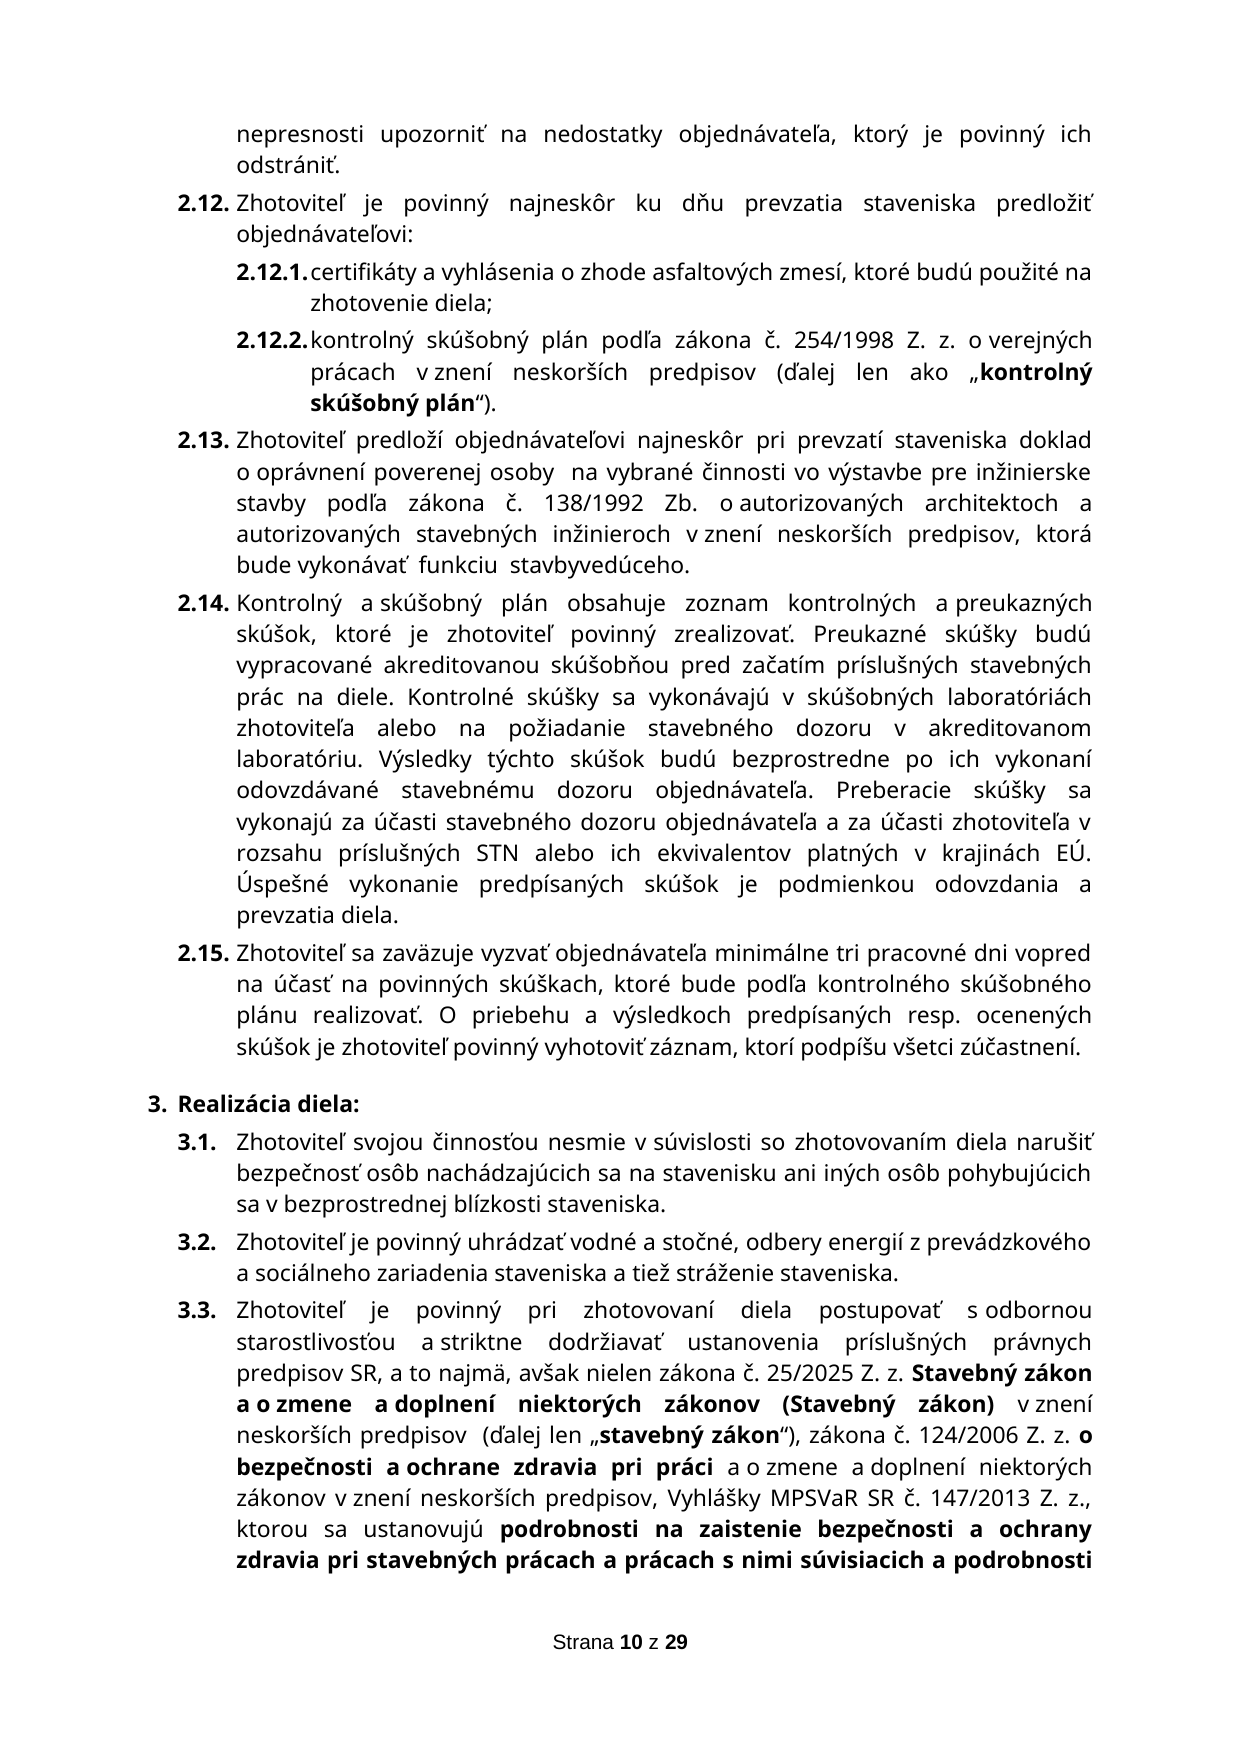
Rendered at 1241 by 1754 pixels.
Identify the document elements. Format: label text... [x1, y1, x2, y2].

list Zhotoviteľ sa zaväzuje vyzvať objednávateľa minimálne tri pracovné dni vopred na účasť na povinných skúškach, ktoré bude podľa kontrolného skúšobného plánu realizovať. O priebehu a výsledkoch predpísaných resp. ocenených skúšok je zhotoviteľ povinný vyhotoviť záznam, ktorí podpíšu všetci zúčastnení. [177, 937, 1093, 1062]
list kontrolný skúšobný plán podľa zákona č. 254/1998 Z. z. o verejných prácach v znení neskorších predpisov (ďalej len ako „kontrolný skúšobný plán“). [236, 324, 1093, 418]
list Zhotoviteľ je povinný uhrádzať vodné a stočné, odbery energií z prevádzkového a sociálneho zariadenia staveniska a tiež stráženie staveniska. [177, 1226, 1093, 1288]
list Zhotoviteľ je povinný najneskôr ku dňu prevzatia staveniska predložiť objednávateľovi: [177, 187, 1093, 249]
list Zhotoviteľ svojou činnosťou nesmie v súvislosti so zhotovovaním diela narušiť bezpečnosť osôb nachádzajúcich sa na stavenisku ani iných osôb pohybujúcich sa v bezprostrednej blízkosti staveniska. [177, 1126, 1093, 1219]
list certifikáty a vyhlásenia o zhode asfaltových zmesí, ktoré budú použité na zhotovenie diela; [236, 256, 1093, 318]
list Kontrolný a skúšobný plán obsahuje zoznam kontrolných a preukazných skúšok, ktoré je zhotoviteľ povinný zrealizovať. Preukazné skúšky budú vypracované akreditovanou skúšobňou pred začatím príslušných stavebných prác na diele. Kontrolné skúšky sa vykonávajú v skúšobných laboratóriách zhotoviteľa alebo na požiadanie stavebného dozoru v akreditovanom laboratóriu. Výsledky týchto skúšok budú bezprostredne po ich vykonaní odovzdávané stavebnému dozoru objednávateľa. Preberacie skúšky sa vykonajú za účasti stavebného dozoru objednávateľa a za účasti zhotoviteľa v rozsahu príslušných STN alebo ich ekvivalentov platných v krajinách EÚ. Úspešné vykonanie predpísaných skúšok je podmienkou odovzdania a prevzatia diela. [177, 587, 1093, 931]
list Realizácia diela: [148, 1088, 1093, 1119]
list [177, 1294, 1093, 1576]
list Zhotoviteľ predloží objednávateľovi najneskôr pri prevzatí staveniska doklad o oprávnení poverenej osoby na vybrané činnosti vo výstavbe pre inžinierske stavby podľa zákona č. 138/1992 Zb. o autorizovaných architektoch a autorizovaných stavebných inžinieroch v znení neskorších predpisov, ktorá bude vykonávať funkciu stavbyvedúceho. [177, 424, 1093, 581]
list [177, 118, 1093, 181]
